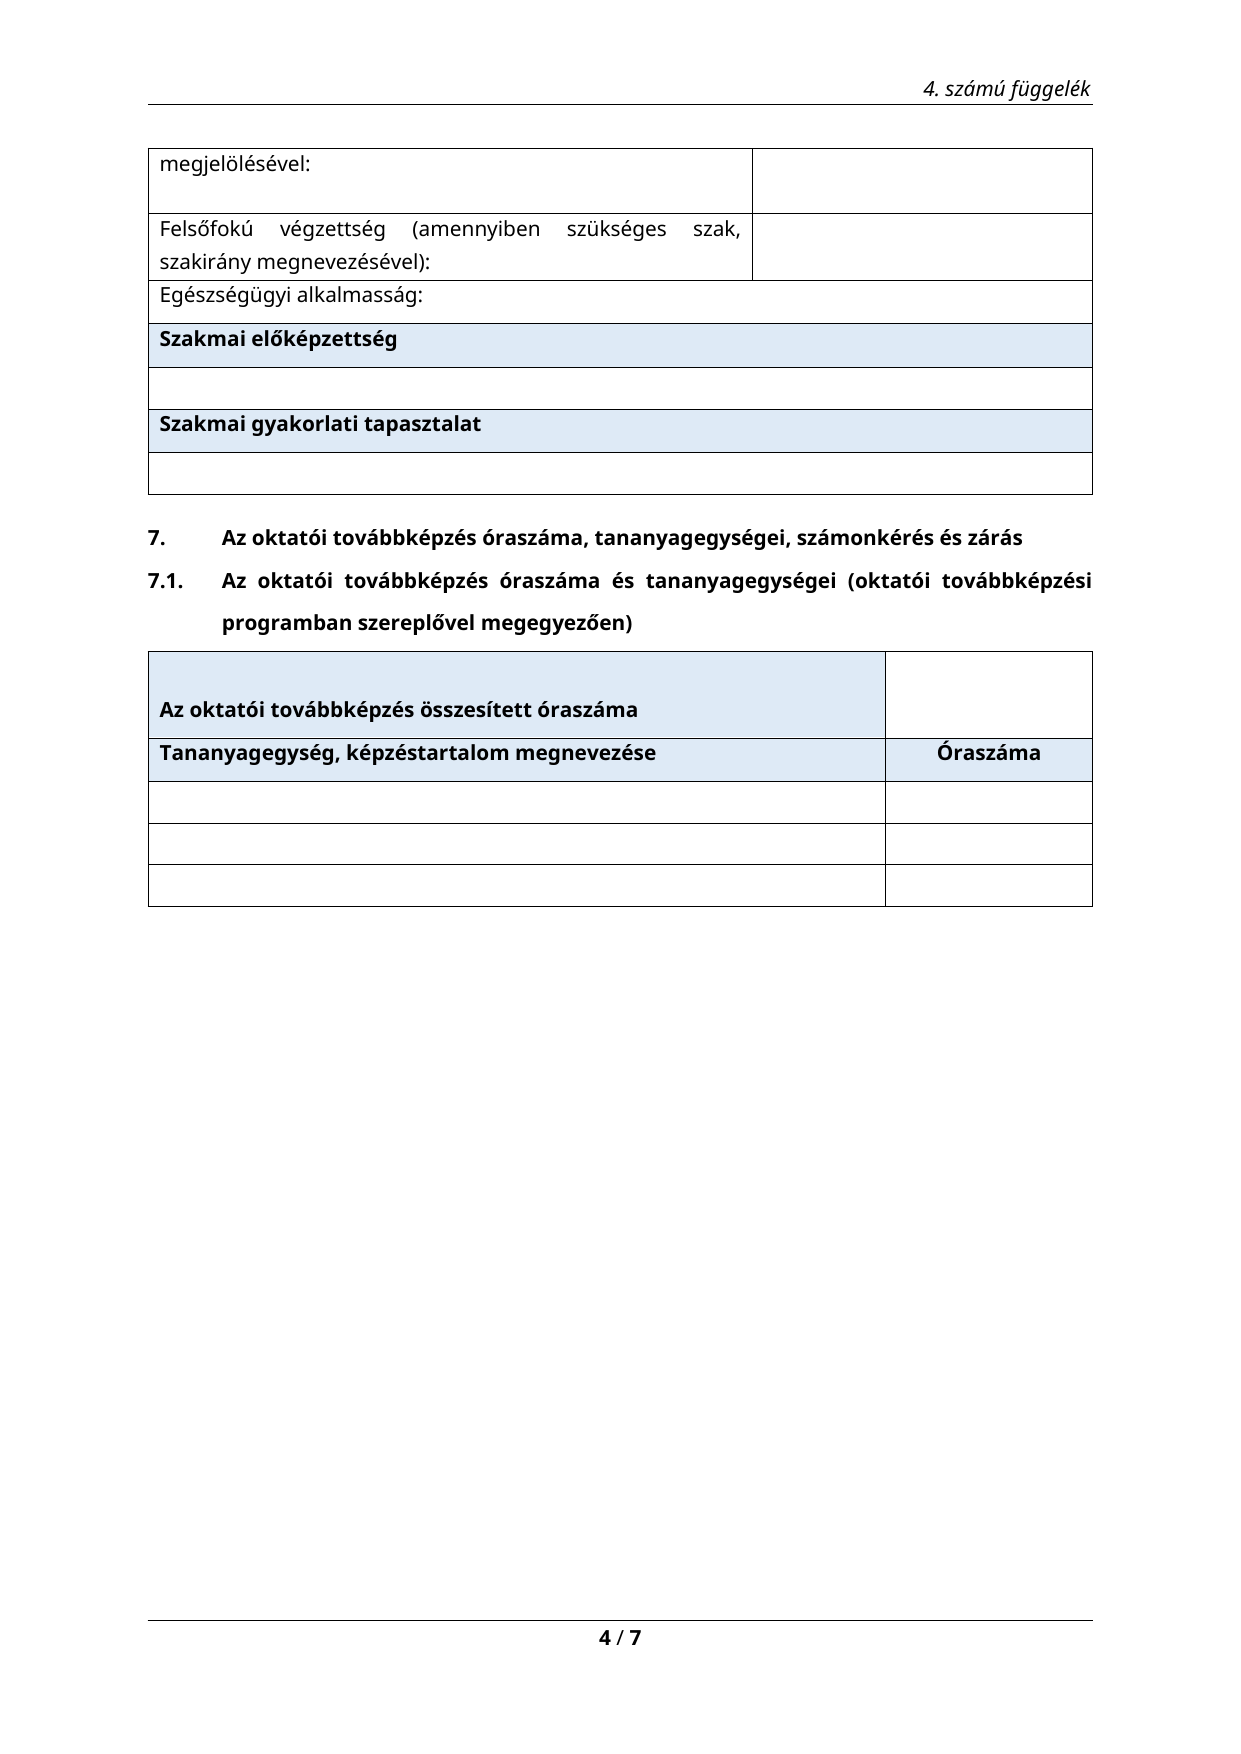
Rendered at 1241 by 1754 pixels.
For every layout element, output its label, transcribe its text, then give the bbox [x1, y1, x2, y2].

list Az oktatói továbbképzés óraszáma, tananyagegységei, számonkérés és zárás [148, 523, 1093, 552]
table_cell Szakmai előképzettség [149, 324, 1092, 367]
table_cell [149, 368, 1092, 408]
table_cell [886, 865, 1092, 906]
table_cell [886, 782, 1092, 823]
table_cell [149, 782, 885, 823]
table_cell Felsőfokú végzettség (amennyiben szükséges szak, szakirány megnevezésével): [149, 214, 752, 279]
table_cell [149, 453, 1092, 494]
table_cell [149, 149, 752, 213]
table_cell [886, 824, 1092, 864]
table_cell [149, 824, 885, 864]
table_cell Szakmai gyakorlati tapasztalat [149, 410, 1092, 452]
table_cell [149, 865, 885, 906]
table_cell Egészségügyi alkalmasság: [149, 281, 1092, 323]
table_cell Óraszáma [886, 739, 1092, 781]
list Az oktatói továbbképzés óraszáma és tananyagegységei (oktatói továbbképzési programban szereplővel megegyezően) [148, 566, 1093, 637]
table_header [886, 652, 1092, 737]
table_cell [753, 149, 1092, 213]
table_header Az oktatói továbbképzés összesített óraszáma [149, 652, 885, 737]
table_cell Tananyagegység, képzéstartalom megnevezése [149, 739, 885, 781]
table_cell [753, 214, 1092, 279]
